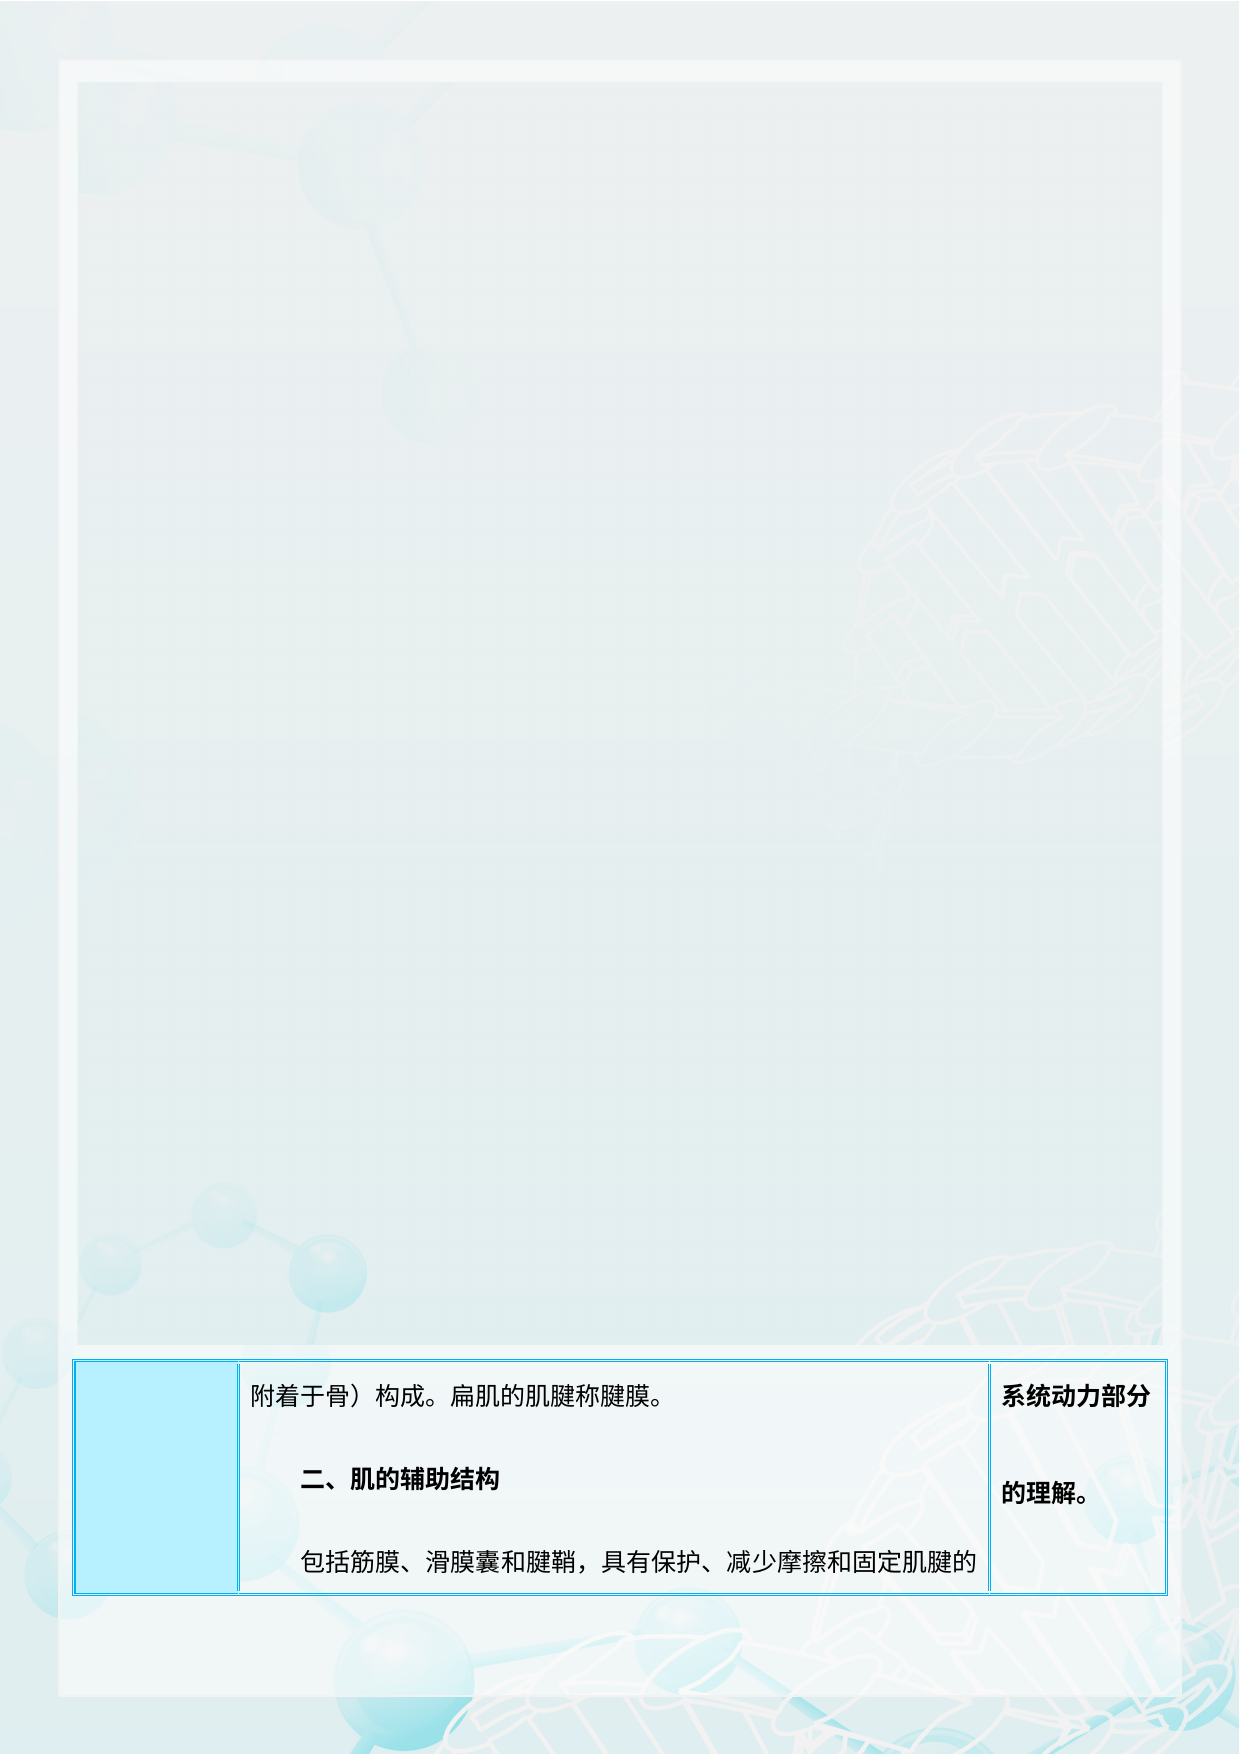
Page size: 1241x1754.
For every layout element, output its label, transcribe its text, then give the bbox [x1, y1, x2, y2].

table_cell 【教师】展示骨骼肌 一、肌的形态与构造 1. 肌的形态：按外形可分为长肌、短肌、扁肌、轮匝肌。 2. 肌的构造：每块肌由肌腹（收缩部分）和肌腱（结缔组织，附着于骨）构成。扁肌的肌腱称腱膜。 二、肌的辅助结构 包括筋膜、滑膜囊和腱鞘，具有保护、减少摩擦和固定肌腱的作用。 三、主要骨骼肌 1. 头肌：包括面肌（如口轮匝肌、眼轮匝肌）和咀嚼肌（如咬肌、颞肌）。 2. 颈肌：胸锁乳突肌（一侧收缩头向同侧屈，脸转向对侧）、斜角肌间隙有臂丛和锁骨下动脉通过。 3. 躯干肌：斜方肌、背阔肌、胸大肌、膈（呼吸肌）、腹肌（腹外斜肌、腹内斜肌、腹横肌、腹直肌，三层扁肌腱膜构成腹直肌鞘）。 4. 四肢肌：三角肌（外展肩关节）、肱二头肌（屈肘）、肱三头肌（伸肘）、臀大肌（伸髋）、股四头肌（伸膝）、小腿三头肌（腓肠肌、比目鱼肌，屈踝）。 [239, 1360, 990, 1593]
picture [0, 1, 1240, 1754]
table_cell 通过讲解主要肌肉的位置和作用，帮助学生建立对运动系统动力部分的理解。 [990, 1362, 1165, 1593]
table_cell 知识讲解（45min） [76, 1360, 239, 1593]
